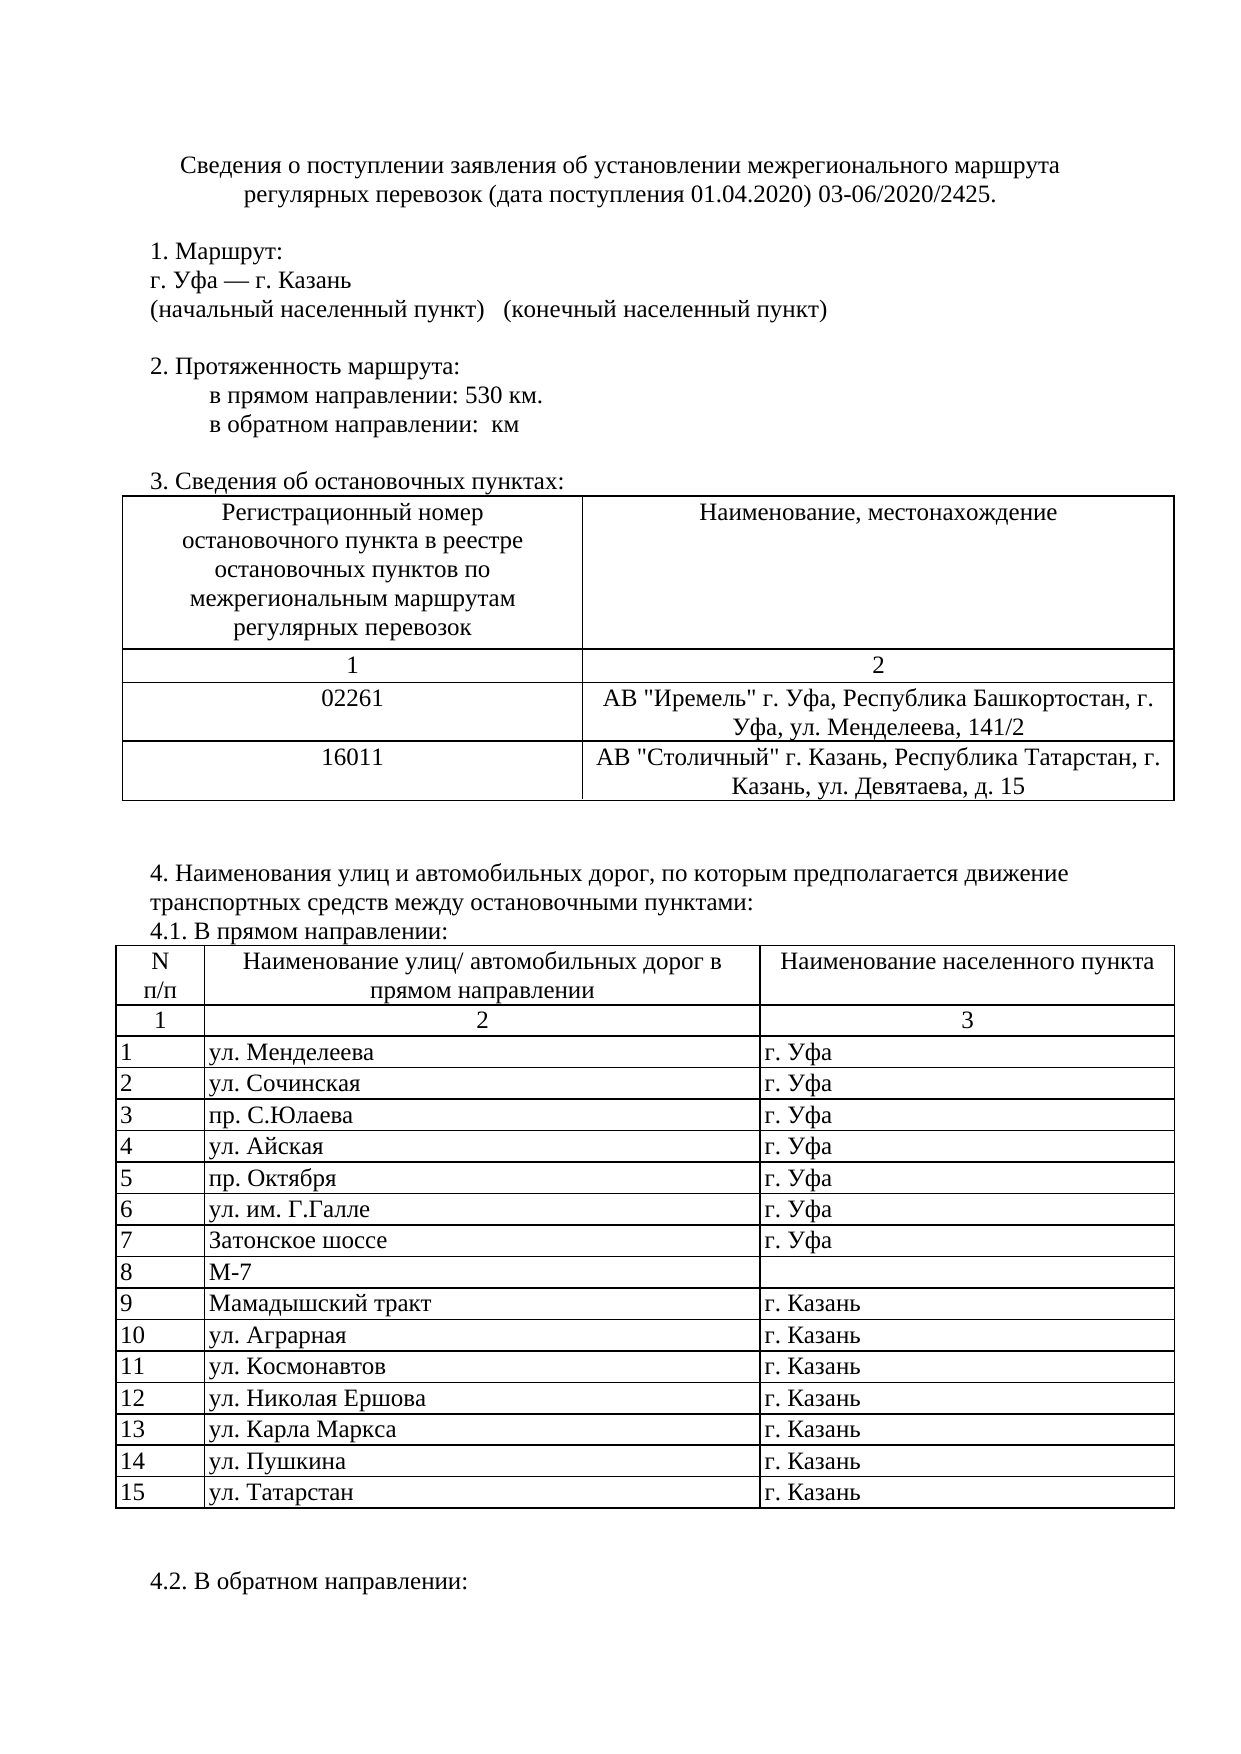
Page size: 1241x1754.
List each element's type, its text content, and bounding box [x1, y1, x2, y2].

text в обратном направлении: км [150, 409, 1090, 437]
table_cell АВ "Иремель" г. Уфа, Республика Башкортостан, г. Уфа, ул. Менделеева, 141/2 [583, 683, 1173, 740]
table_cell ул. Пушкина [205, 1446, 759, 1476]
table_cell 7 [117, 1226, 204, 1256]
table_cell [761, 1257, 1174, 1287]
table_cell 14 [117, 1446, 204, 1476]
table_cell г. Уфа [761, 1037, 1174, 1067]
table_cell ул. Николая Ершова [205, 1383, 759, 1413]
text 4.1. В прямом направлении: [150, 916, 1090, 945]
table_cell г. Уфа [761, 1194, 1174, 1224]
table_cell 1 [123, 650, 582, 681]
table_cell ул. Аграрная [205, 1320, 759, 1350]
text 3. Сведения об остановочных пунктах: [150, 466, 1090, 495]
table_cell 13 [117, 1415, 204, 1444]
text 1. Маршрут: [150, 236, 1090, 265]
table_cell 02261 [123, 683, 582, 740]
table_cell 15 [117, 1477, 204, 1507]
table_cell 9 [117, 1289, 204, 1318]
table_cell ул. Айская [205, 1131, 759, 1161]
table_cell г. Уфа [761, 1226, 1174, 1256]
table_header N п/п [117, 946, 204, 1004]
table_cell 3 [761, 1006, 1174, 1035]
table_cell 12 [117, 1383, 204, 1413]
table_cell г. Казань [761, 1289, 1174, 1318]
table_cell ул. Карла Маркса [205, 1415, 759, 1444]
table_cell М-7 [205, 1257, 759, 1287]
table_cell 6 [117, 1194, 204, 1224]
text Сведения о поступлении заявления об установлении межрегионального маршрута регулярных перевозок (дата поступления 01.04.2020) 03-06/2020/2425. [150, 150, 1090, 207]
table_header Наименование улиц/ автомобильных дорог в прямом направлении [205, 946, 759, 1004]
table_cell г. Казань [761, 1383, 1174, 1413]
text 4.2. В обратном направлении: [150, 1566, 1090, 1595]
table_cell пр. Октября [205, 1163, 759, 1193]
table_cell Затонское шоссе [205, 1226, 759, 1256]
table_cell 11 [117, 1352, 204, 1381]
table_cell 1 [117, 1006, 204, 1035]
text 2. Протяженность маршрута: [150, 351, 1090, 380]
table_cell г. Казань [761, 1477, 1174, 1507]
table_cell 3 [117, 1100, 204, 1130]
table_header Регистрационный номер остановочного пункта в реестре остановочных пунктов по межрегиональным маршрутам регулярных перевозок [123, 497, 582, 648]
table_cell Мамадышский тракт [205, 1289, 759, 1318]
table_cell ул. им. Г.Галле [205, 1194, 759, 1224]
table_cell г. Казань [761, 1415, 1174, 1444]
table_cell ул. Сочинская [205, 1068, 759, 1098]
table_cell 2 [583, 650, 1173, 681]
table_cell г. Казань [761, 1320, 1174, 1350]
table_cell 8 [117, 1257, 204, 1287]
table_cell 2 [117, 1068, 204, 1098]
table_cell г. Уфа [761, 1131, 1174, 1161]
table_cell ул. Татарстан [205, 1477, 759, 1507]
table_cell г. Казань [761, 1352, 1174, 1381]
table_cell г. Уфа [761, 1100, 1174, 1130]
table_cell г. Уфа [761, 1068, 1174, 1098]
table_cell 4 [117, 1131, 204, 1161]
table_cell 1 [117, 1037, 204, 1067]
table_cell АВ "Столичный" г. Казань, Республика Татарстан, г. Казань, ул. Девятаева, д. 15 [583, 742, 1173, 799]
table_cell 16011 [123, 742, 582, 799]
text г. Уфа — г. Казань [150, 265, 1090, 294]
table_cell пр. С.Юлаева [205, 1100, 759, 1130]
text в прямом направлении: 530 км. [150, 380, 1090, 409]
table_cell г. Казань [761, 1446, 1174, 1476]
table_header Наименование, местонахождение [583, 497, 1173, 648]
table_cell ул. Менделеева [205, 1037, 759, 1067]
table_cell г. Уфа [761, 1163, 1174, 1193]
table_cell 2 [205, 1006, 759, 1035]
table_cell ул. Космонавтов [205, 1352, 759, 1381]
table_cell 10 [117, 1320, 204, 1350]
table_header Наименование населенного пункта [761, 946, 1174, 1004]
table_cell 5 [117, 1163, 204, 1193]
text (начальный населенный пункт) (конечный населенный пункт) [150, 294, 1090, 322]
text 4. Наименования улиц и автомобильных дорог, по которым предполагается движение транспортных средств между остановочными пунктами: [150, 858, 1090, 916]
